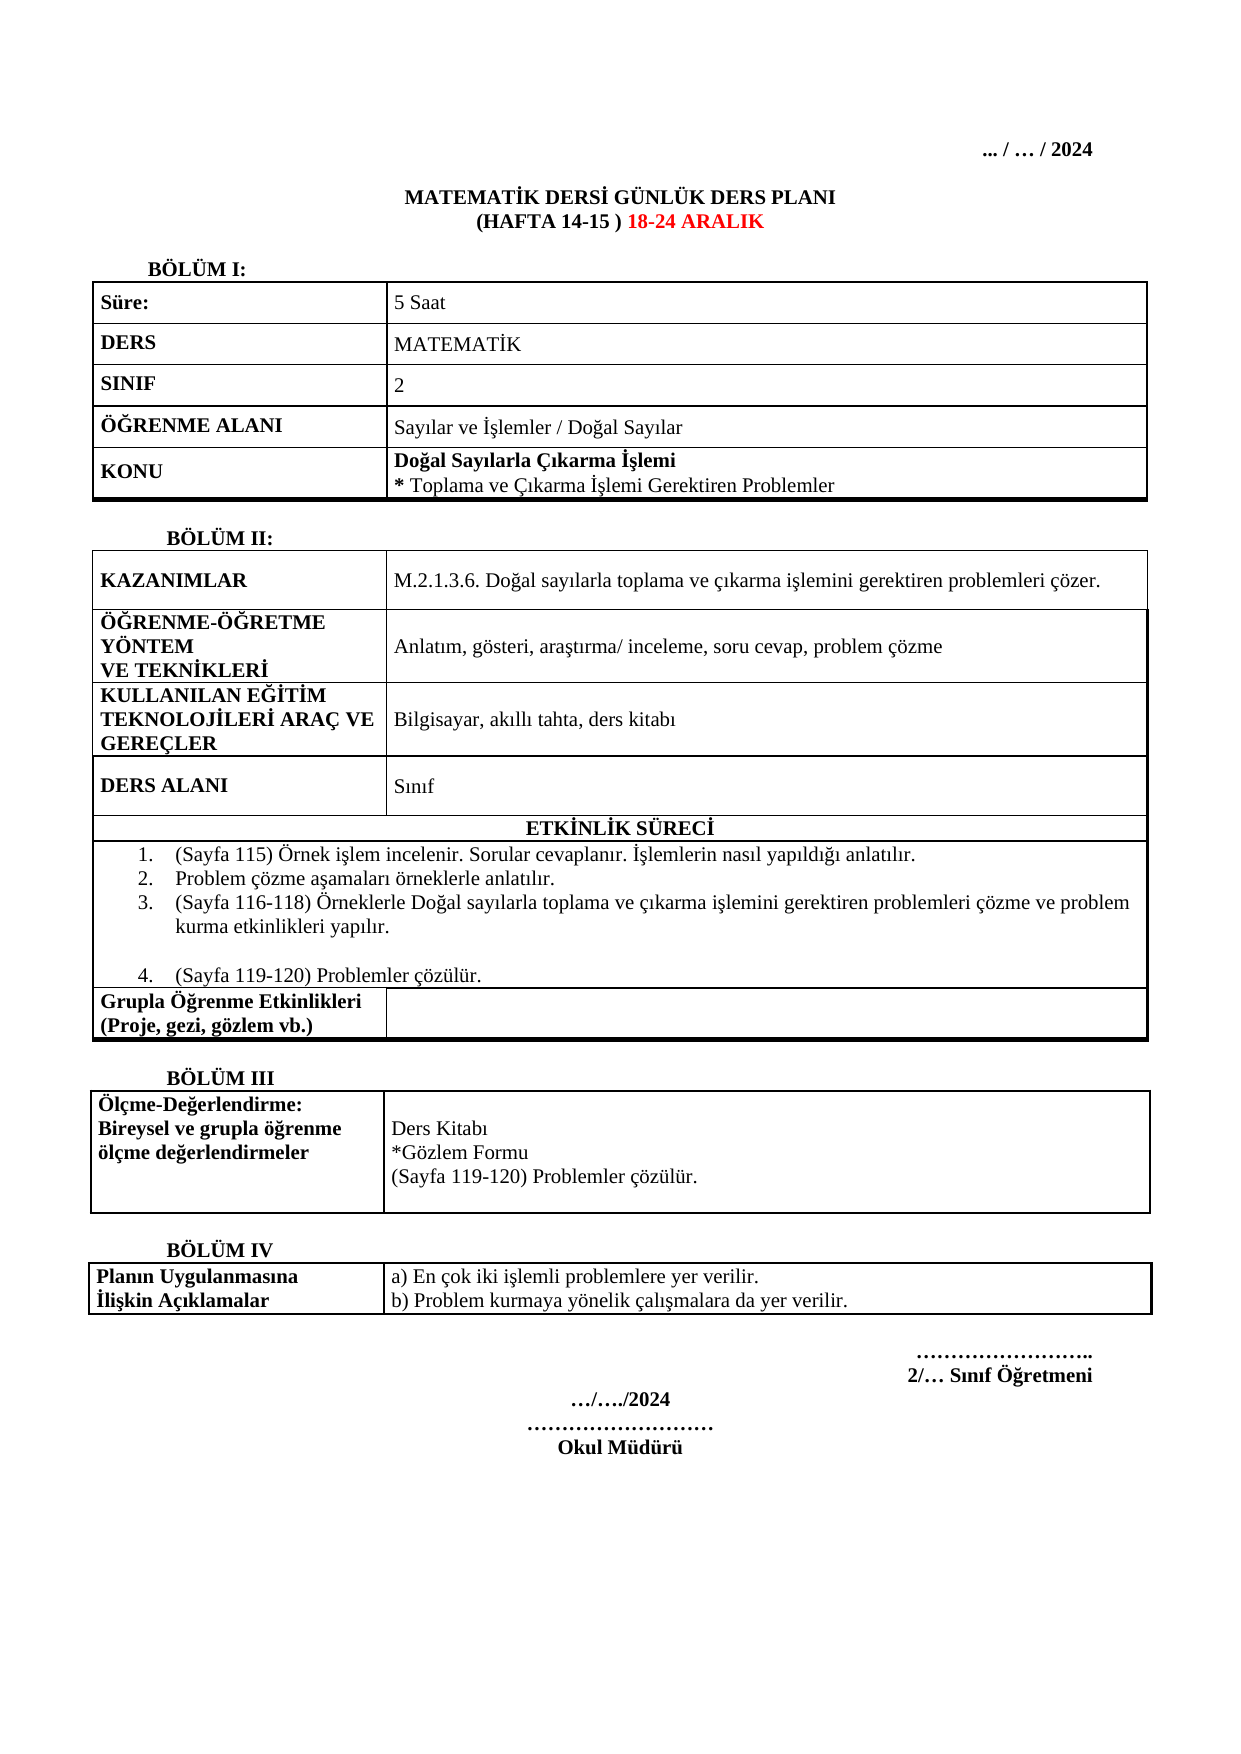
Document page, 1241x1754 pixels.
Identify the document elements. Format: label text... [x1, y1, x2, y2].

text BÖLÜM II: [148, 526, 1092, 550]
text 2/… Sınıf Öğretmeni [148, 1363, 1092, 1387]
table_header KAZANIMLAR [93, 551, 386, 608]
subtitle BÖLÜM IV [148, 1238, 1092, 1262]
text ... / … / 2024 [148, 137, 1092, 161]
table_cell Grupla Öğrenme Etkinlikleri (Proje, gezi, gözlem vb.) [94, 988, 386, 1037]
table_cell KONU [94, 448, 386, 497]
table_cell KULLANILAN EĞİTİM TEKNOLOJİLERİ ARAÇ VE GEREÇLER [93, 683, 386, 755]
table_header Süre: [94, 283, 386, 322]
table_cell Sayılar ve İşlemler / Doğal Sayılar [388, 407, 1146, 447]
table_cell Sınıf [387, 757, 1146, 814]
text …/…./2024 [148, 1387, 1092, 1411]
table_header Ders Kitabı *Gözlem Formu (Sayfa 119-120) Problemler çözülür. [385, 1092, 1149, 1212]
table_cell MATEMATİK [388, 324, 1146, 364]
table_cell ÖĞRENME-ÖĞRETME YÖNTEM VE TEKNİKLERİ [93, 610, 386, 682]
table_cell 2 [388, 365, 1146, 405]
table_cell SINIF [94, 365, 386, 405]
table_header a) En çok iki işlemli problemlere yer verilir. b) Problem kurmaya yönelik çalışmalara da yer verilir. [385, 1264, 1150, 1312]
text MATEMATİK DERSİ GÜNLÜK DERS PLANI [148, 185, 1092, 209]
table_cell Anlatım, gösteri, araştırma/ inceleme, soru cevap, problem çözme [387, 610, 1146, 682]
table_cell (Sayfa 115) Örnek işlem incelenir. Sorular cevaplanır. İşlemlerin nasıl yapıldığı anlatılır. Problem çözme aşamaları örneklerle anlatılır. (Sayfa 116-118) Örneklerle Doğal sayılarla toplama ve çıkarma işlemini gerektiren problemleri çözme ve problem kurma etkinlikleri yapılır. (Sayfa 119-120) Problemler çözülür. [94, 842, 1146, 987]
table_cell ETKİNLİK SÜRECİ [94, 816, 1146, 840]
subtitle BÖLÜM III [148, 1066, 1092, 1089]
table_header Planın Uygulanmasına İlişkin Açıklamalar [90, 1264, 383, 1312]
text …………………….. [148, 1338, 1092, 1363]
table_header Ölçme-Değerlendirme: Bireysel ve grupla öğrenme ölçme değerlendirmeler [92, 1092, 383, 1212]
table_header 5 Saat [388, 283, 1146, 322]
table_cell Bilgisayar, akıllı tahta, ders kitabı [387, 683, 1146, 755]
text Okul Müdürü [148, 1435, 1092, 1459]
table_cell Doğal Sayılarla Çıkarma İşlemi * Toplama ve Çıkarma İşlemi Gerektiren Problemler [388, 448, 1146, 497]
table_cell DERS ALANI [94, 757, 386, 814]
text BÖLÜM I: [148, 257, 1092, 281]
table_header M.2.1.3.6. Doğal sayılarla toplama ve çıkarma işlemini gerektiren problemleri çözer. [387, 551, 1147, 608]
text (HAFTA 14-15 ) 18-24 ARALIK [148, 209, 1092, 233]
text ……………………… [148, 1411, 1092, 1435]
table_cell [387, 989, 1146, 1037]
table_cell DERS [94, 324, 386, 364]
table_cell ÖĞRENME ALANI [94, 407, 386, 447]
